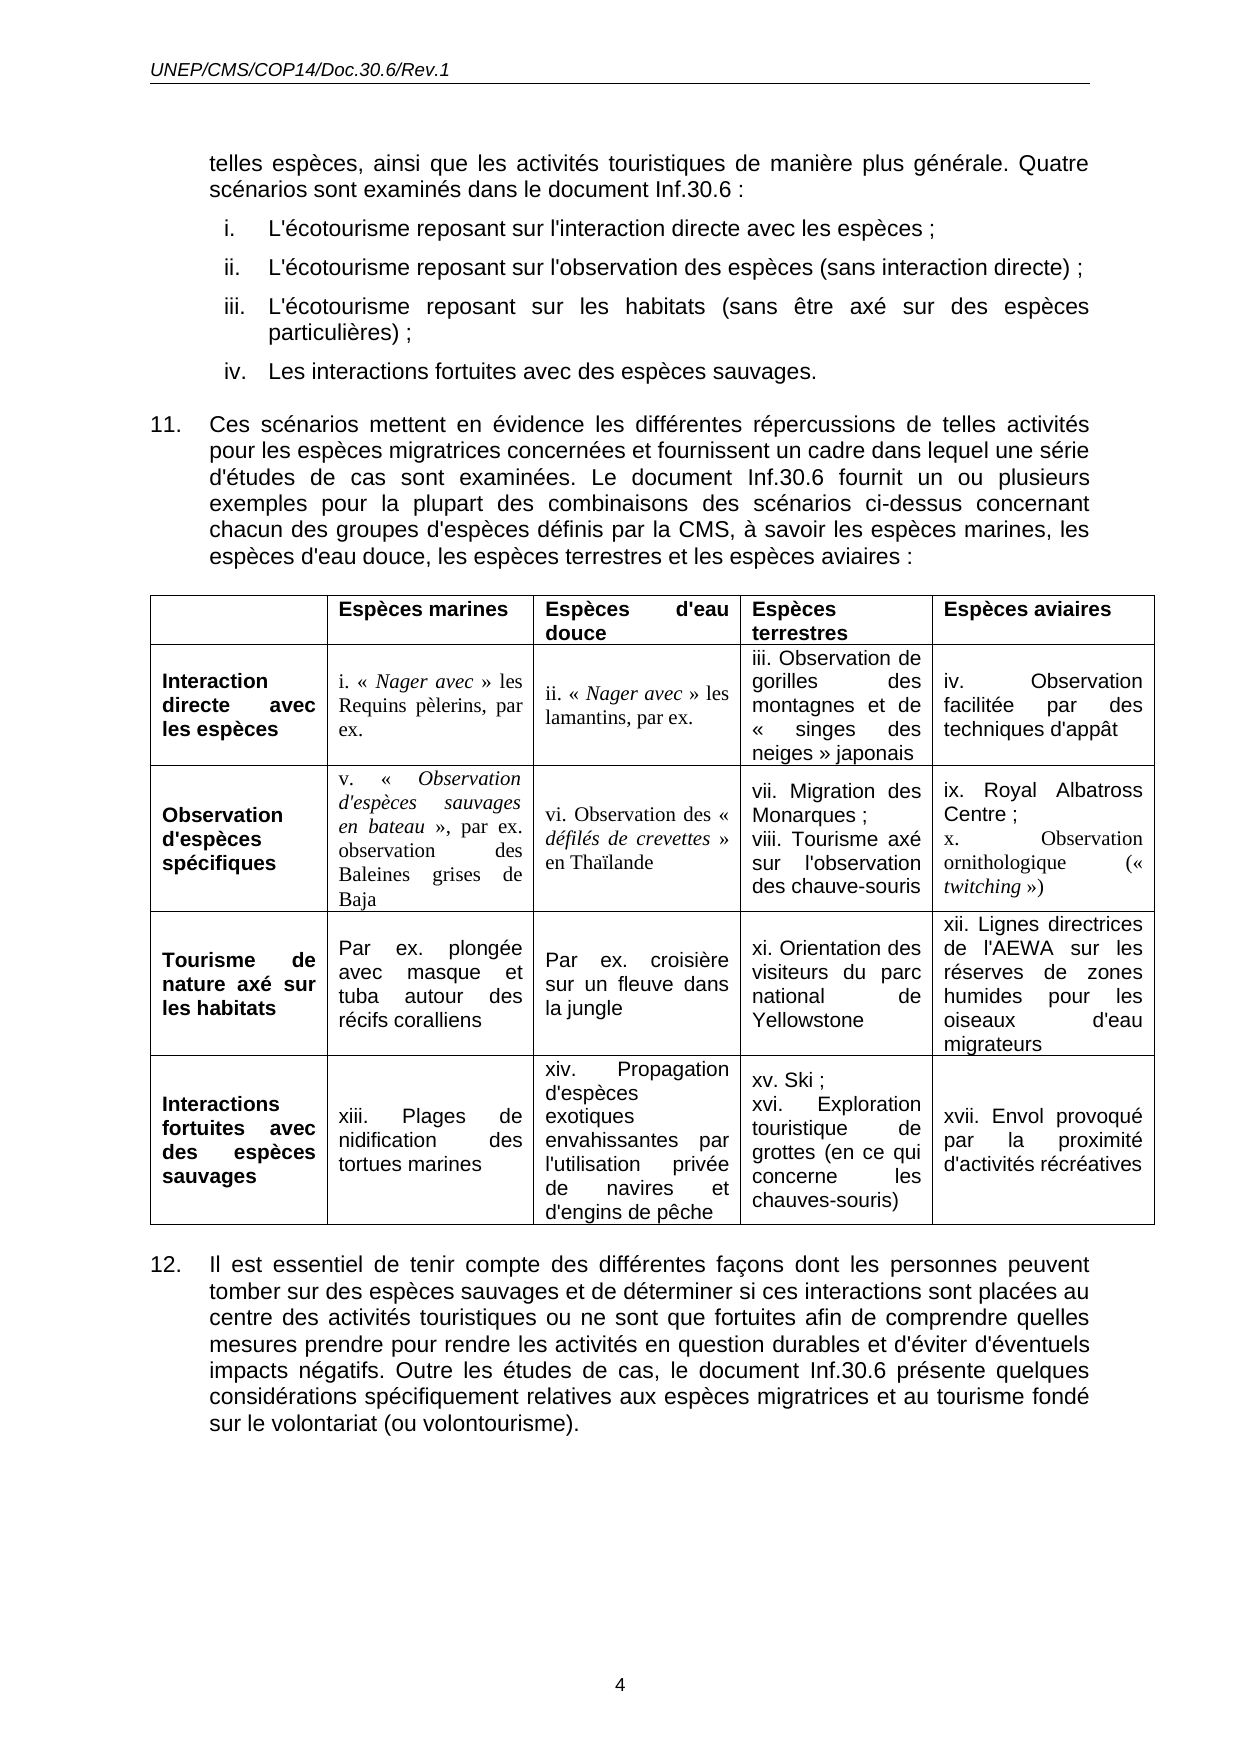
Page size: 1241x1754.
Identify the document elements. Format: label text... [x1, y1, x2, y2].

list L'écotourisme reposant sur l'observation des espèces (sans interaction directe) ; [224, 254, 1090, 280]
table_cell xii. Lignes directrices de l'AEWA sur les réserves de zones humides pour les oiseaux d'eau migrateurs [933, 912, 1154, 1055]
list L'écotourisme reposant sur l'interaction directe avec les espèces ; [224, 215, 1090, 242]
table_header Espèces terrestres [741, 596, 932, 644]
table_cell iv. Observation facilitée par des techniques d'appât [933, 645, 1154, 765]
table_cell Interaction directe avec les espèces [151, 645, 327, 765]
table_cell Interactions fortuites avec des espèces sauvages [151, 1056, 327, 1224]
table_cell xiv. Propagation d'espèces exotiques envahissantes par l'utilisation privée de navires et d'engins de pêche [534, 1056, 740, 1224]
table_cell Observation d'espèces spécifiques [151, 766, 327, 911]
table_cell xiii. Plages de nidification des tortues marines [328, 1056, 533, 1224]
table_cell xi. Orientation des visiteurs du parc national de Yellowstone [741, 912, 932, 1055]
table_cell vi. Observation des « défilés de crevettes » en Thaïlande [534, 766, 740, 911]
table_cell Par ex. croisière sur un fleuve dans la jungle [534, 912, 740, 1055]
list Ces scénarios mettent en évidence les différentes répercussions de telles activités pour les espèces migratrices concernées et fournissent un cadre dans lequel une série d'études de cas sont examinées. Le document Inf.30.6 fournit un ou plusieurs exemples pour la plupart des combinaisons des scénarios ci-dessus concernant chacun des groupes d'espèces définis par la CMS, à savoir les espèces marines, les espèces d'eau douce, les espèces terrestres et les espèces aviaires : [150, 411, 1090, 569]
table_cell v. « Observation d'espèces sauvages en bateau », par ex. observation des Baleines grises de Baja [328, 766, 533, 911]
list Il est essentiel de tenir compte des différentes façons dont les personnes peuvent tomber sur des espèces sauvages et de déterminer si ces interactions sont placées au centre des activités touristiques ou ne sont que fortuites afin de comprendre quelles mesures prendre pour rendre les activités en question durables et d'éviter d'éventuels impacts négatifs. Outre les études de cas, le document Inf.30.6 présente quelques considérations spécifiquement relatives aux espèces migratrices et au tourisme fondé sur le volontariat (ou volontourisme). [150, 1251, 1090, 1436]
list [150, 150, 1090, 203]
table_cell Par ex. plongée avec masque et tuba autour des récifs coralliens [328, 912, 533, 1055]
list L'écotourisme reposant sur les habitats (sans être axé sur des espèces particulières) ; [224, 293, 1090, 346]
table_header [151, 596, 327, 644]
table_header Espèces aviaires [933, 596, 1154, 644]
table_cell i. « Nager avec » les Requins pèlerins, par ex. [328, 645, 533, 765]
table_cell xvii. Envol provoqué par la proximité d'activités récréatives [933, 1056, 1154, 1224]
table_header Espèces marines [328, 596, 533, 644]
list Les interactions fortuites avec des espèces sauvages. [224, 358, 1090, 384]
table_cell iii. Observation de gorilles des montagnes et de « singes des neiges » japonais [741, 645, 932, 765]
table_cell ix. Royal Albatross Centre ; x. Observation ornithologique (« twitching ») [933, 766, 1154, 911]
table_cell xv. Ski ; xvi. Exploration touristique de grottes (en ce qui concerne les chauves-souris) [741, 1056, 932, 1224]
table_cell Tourisme de nature axé sur les habitats [151, 912, 327, 1055]
table_header Espèces d'eau douce [534, 596, 740, 644]
table_cell vii. Migration des Monarques ; viii. Tourisme axé sur l'observation des chauve-souris [741, 766, 932, 911]
table_cell ii. « Nager avec » les lamantins, par ex. [534, 645, 740, 765]
